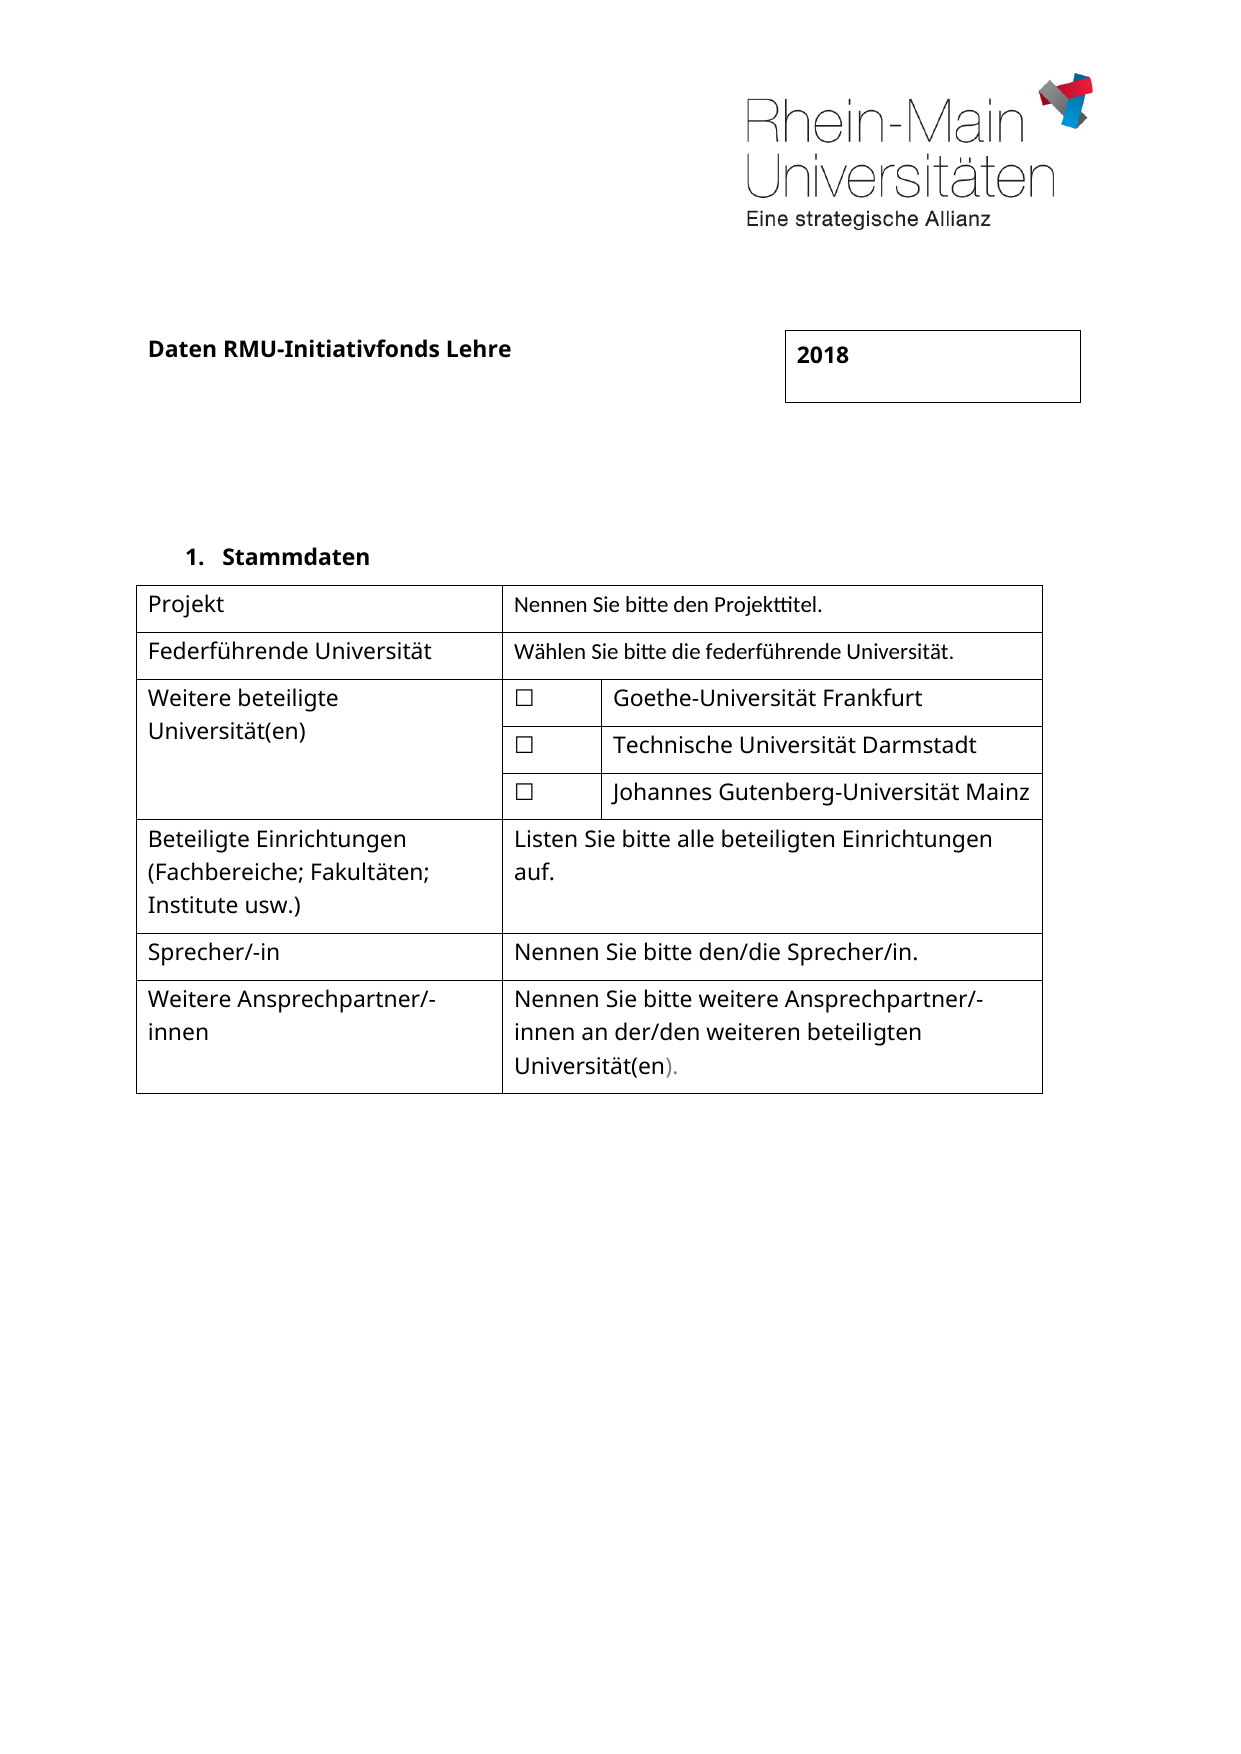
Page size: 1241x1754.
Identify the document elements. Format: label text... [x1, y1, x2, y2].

list Stammdaten [185, 539, 1093, 572]
picture [747, 73, 1093, 230]
table_cell Goethe-Universität Frankfurt [602, 680, 1042, 726]
table_cell Technische Universität Darmstadt [602, 727, 1042, 772]
table_cell Weitere Ansprechpartner/-innen [137, 981, 502, 1093]
table_cell Federführende Universität [137, 633, 502, 679]
table_cell Johannes Gutenberg-Universität Mainz [602, 774, 1042, 819]
table_header 2018 [786, 331, 1080, 402]
table_cell Sprecher/-in [137, 934, 502, 980]
table_header Projekt [137, 586, 502, 632]
table_header Daten RMU-Initiativfonds Lehre [136, 330, 785, 402]
table_cell Beteiligte Einrichtungen (Fachbereiche; Fakultäten; Institute usw.) [137, 820, 502, 933]
table_cell Weitere beteiligte Universität(en) [137, 680, 502, 819]
